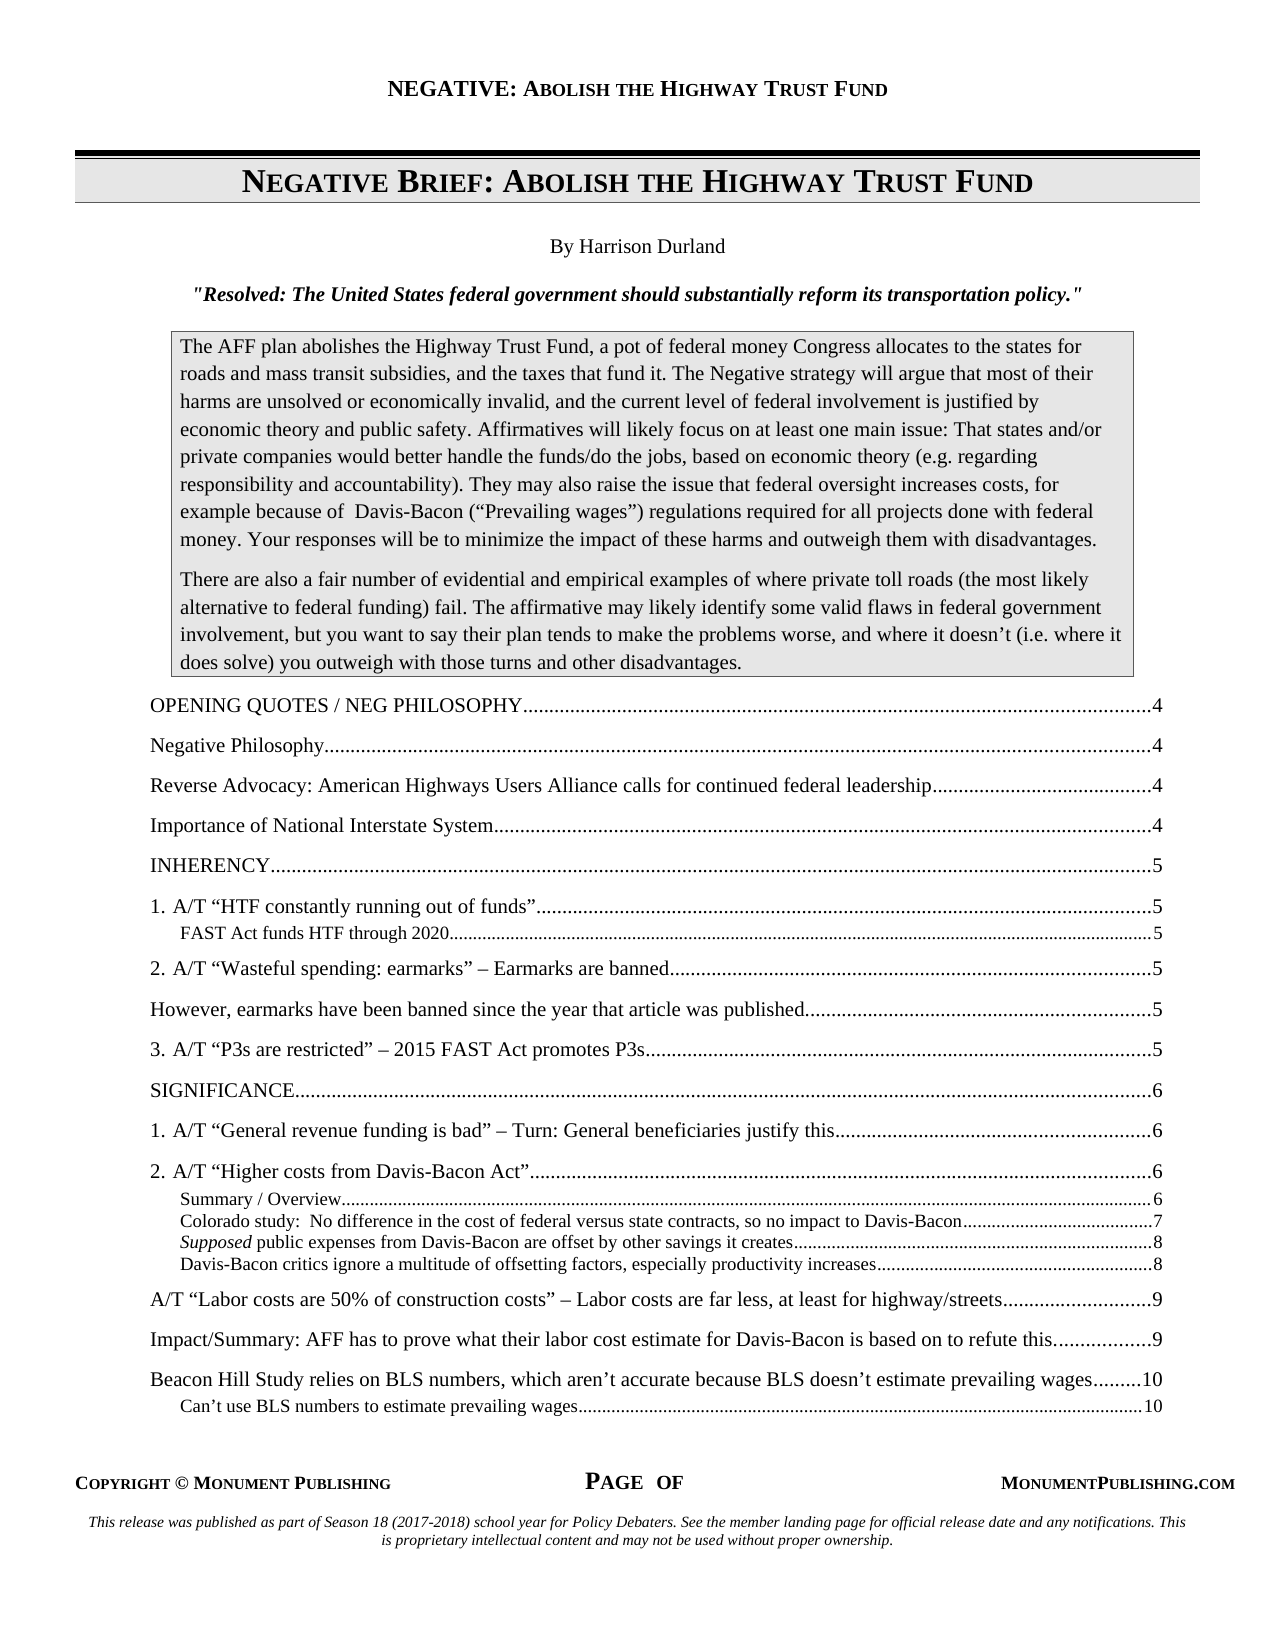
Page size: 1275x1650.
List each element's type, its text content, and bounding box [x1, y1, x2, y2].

text Colorado study: No difference in the cost of federal versus state contracts, so no impact to Davis-Bacon 7 [180, 1209, 1125, 1231]
text Can’t use BLS numbers to estimate prevailing wages 10 [180, 1394, 1125, 1416]
text Supposed public expenses from Davis-Bacon are offset by other savings it creates 8 [180, 1231, 1125, 1253]
text 2. A/T “Higher costs from Davis-Bacon Act” 6 [150, 1159, 1125, 1183]
text Impact/Summary: AFF has to prove what their labor cost estimate for Davis-Bacon is based on to refute this. 9 [150, 1327, 1125, 1351]
text OPENING QUOTES / NEG PHILOSOPHY 4 [150, 693, 1125, 717]
text 1. A/T “HTF constantly running out of funds” 5 [150, 893, 1125, 918]
text Reverse Advocacy: American Highways Users Alliance calls for continued federal leadership 4 [150, 773, 1125, 797]
text A/T “Labor costs are 50% of construction costs” – Labor costs are far less, at least for highway/streets 9 [150, 1287, 1125, 1311]
text 2. A/T “Wasteful spending: earmarks” – Earmarks are banned 5 [150, 956, 1125, 980]
text Summary / Overview 6 [180, 1188, 1125, 1209]
text "Resolved: The United States federal government should substantially reform its transportation policy." [150, 282, 1125, 306]
text INHERENCY 5 [150, 853, 1125, 877]
text 1. A/T “General revenue funding is bad” – Turn: General beneficiaries justify this 6 [150, 1118, 1125, 1142]
text Davis-Bacon critics ignore a multitude of offsetting factors, especially productivity increases 8 [180, 1253, 1125, 1274]
text Beacon Hill Study relies on BLS numbers, which aren’t accurate because BLS doesn’t estimate prevailing wages 10 [150, 1367, 1125, 1391]
list The AFF plan abolishes the Highway Trust Fund, a pot of federal money Congress allocates to the states for roads and mass transit subsidies, and the taxes that fund it. The Negative strategy will argue that most of their harms are unsolved or economically invalid, and the current level of federal involvement is justified by economic theory and public safety. Affirmatives will likely focus on at least one main issue: That states and/or private companies would better handle the funds/do the jobs, based on economic theory (e.g. regarding responsibility and accountability). They may also raise the issue that federal oversight increases costs, for example because of Davis-Bacon (“Prevailing wages”) regulations required for all projects done with federal money. Your responses will be to minimize the impact of these harms and outweigh them with disadvantages. [172, 332, 1133, 551]
text 3. A/T “P3s are restricted” – 2015 FAST Act promotes P3s 5 [150, 1037, 1125, 1061]
text Negative Philosophy 4 [150, 733, 1125, 757]
text However, earmarks have been banned since the year that article was published. 5 [150, 997, 1125, 1021]
text By Harrison Durland [150, 234, 1125, 258]
text FAST Act funds HTF through 2020 5 [180, 922, 1125, 944]
text SIGNIFICANCE 6 [150, 1078, 1125, 1102]
text Importance of National Interstate System 4 [150, 813, 1125, 837]
list There are also a fair number of evidential and empirical examples of where private toll roads (the most likely alternative to federal funding) fail. The affirmative may likely identify some valid flaws in federal government involvement, but you want to say their plan tends to make the problems worse, and where it doesn’t (i.e. where it does solve) you outweigh with those turns and other disadvantages. [172, 564, 1133, 676]
title Negative Brief: Abolish the Highway Trust Fund [75, 159, 1200, 202]
